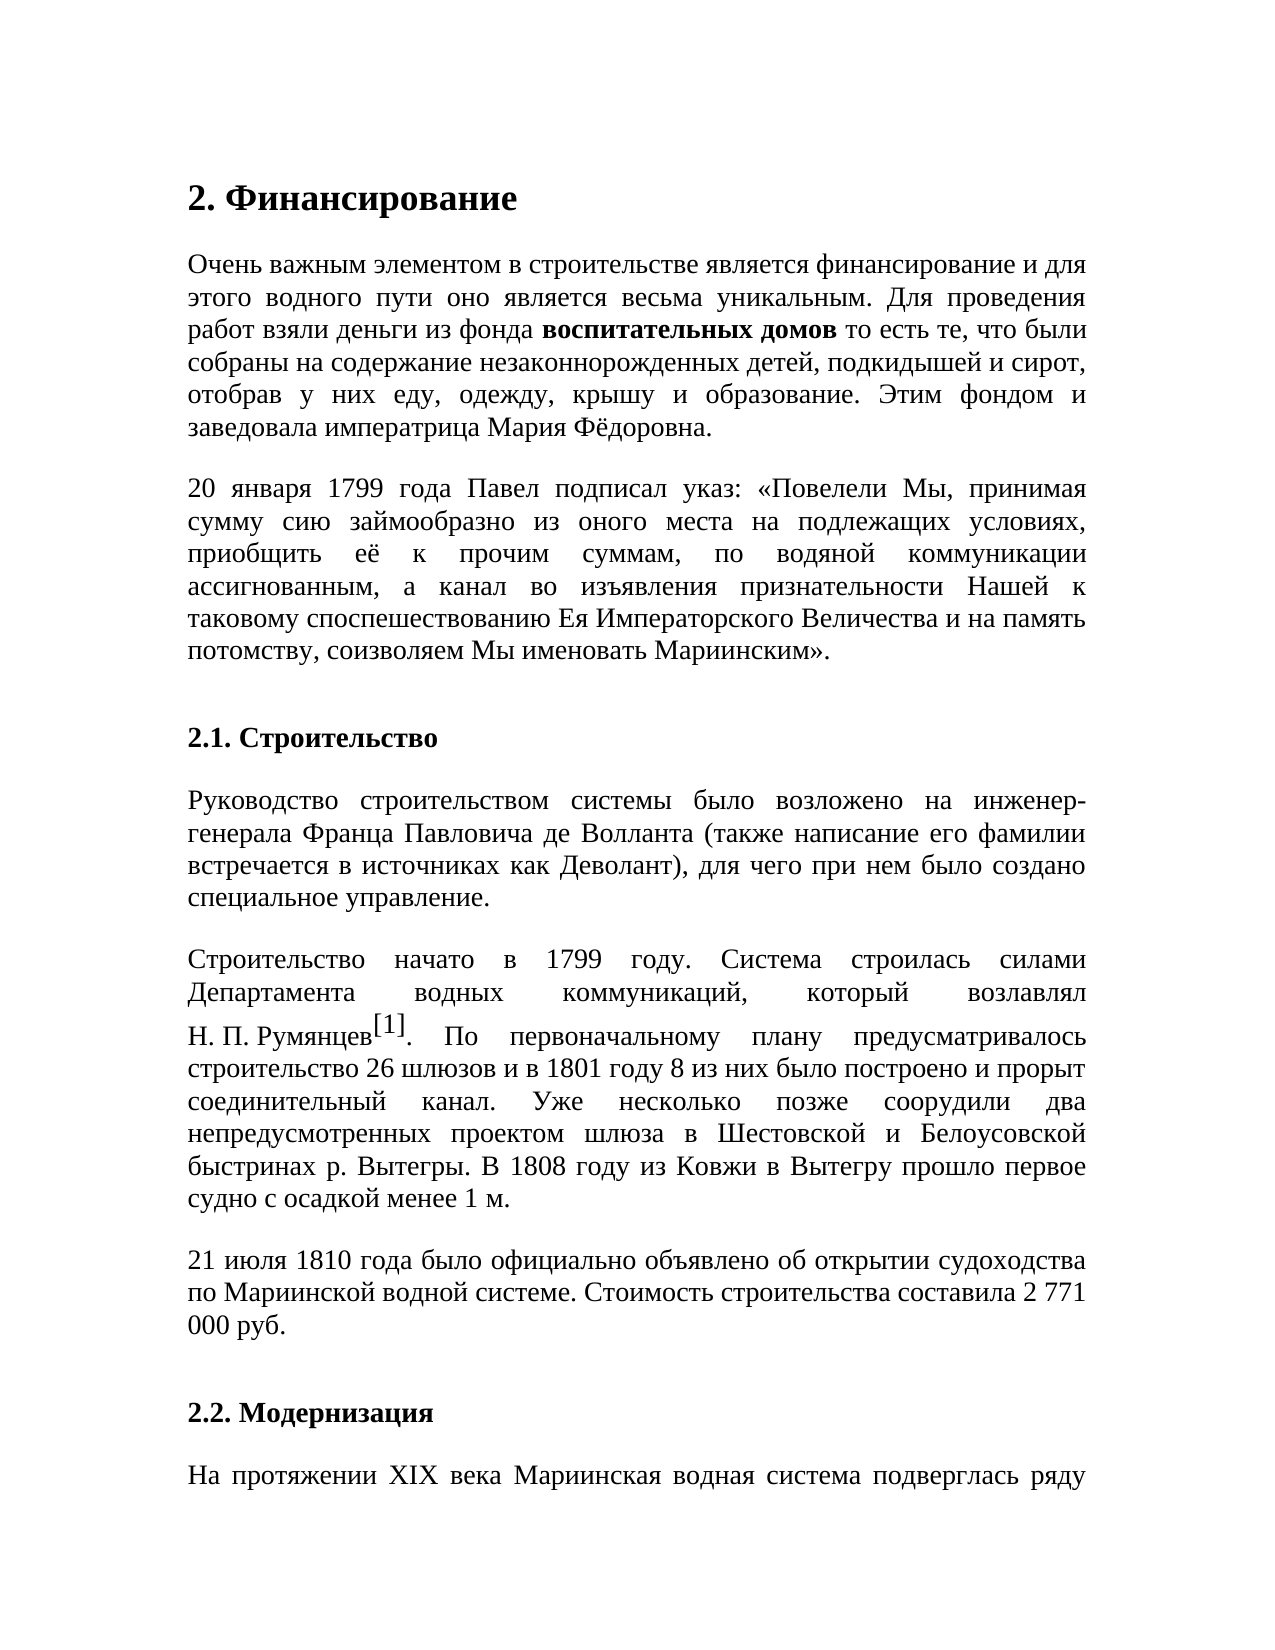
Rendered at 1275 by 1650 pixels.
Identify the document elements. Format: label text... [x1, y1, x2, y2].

list 2.2. Модернизация [187, 1395, 1087, 1428]
list 2. Финансирование [187, 175, 1087, 218]
list 2.1. Строительство [187, 720, 1087, 754]
text Руководство строительством системы было возложено на инженер-генерала Франца Павловича де Волланта (также написание его фамилии встречается в источниках как Деволант), для чего при нем было создано специальное управление. [187, 783, 1087, 913]
text Очень важным элементом в строительстве является финансирование и для этого водного пути оно является весьма уникальным. Для проведения работ взяли деньги из фонда воспитательных домов то есть те, что были собраны на содержание незаконнорожденных детей, подкидышей и сирот, отобрав у них еду, одежду, крышу и образование. Этим фондом и заведовала императрица Мария Фёдоровна. [187, 248, 1087, 442]
text 21 июля 1810 года было официально объявлено об открытии судоходства по Мариинской водной системе. Стоимость строительства составила 2 771 000 руб. [187, 1243, 1087, 1340]
text Строительство начато в 1799 году. Система строилась силами Департамента водных коммуникаций, который возлавлял Н. П. Румянцев[1]. По первоначальному плану предусматривалось строительство 26 шлюзов и в 1801 году 8 из них было построено и прорыт соединительный канал. Уже несколько позже соорудили два непредусмотренных проектом шлюза в Шестовской и Белоусовской быстринах р. Вытегры. В 1808 году из Ковжи в Вытегру прошло первое судно с осадкой менее 1 м. [187, 942, 1087, 1213]
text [187, 1458, 1087, 1490]
text 20 января 1799 года Павел подписал указ: «Повелели Мы, принимая сумму сию займообразно из оного места на подлежащих условиях, приобщить её к прочим суммам, по водяной коммуникации ассигнованным, а канал во изъявления признательности Нашей к таковому споспешествованию Ея Императорского Величества и на память потомству, соизволяем Мы именовать Мариинским». [187, 471, 1087, 666]
